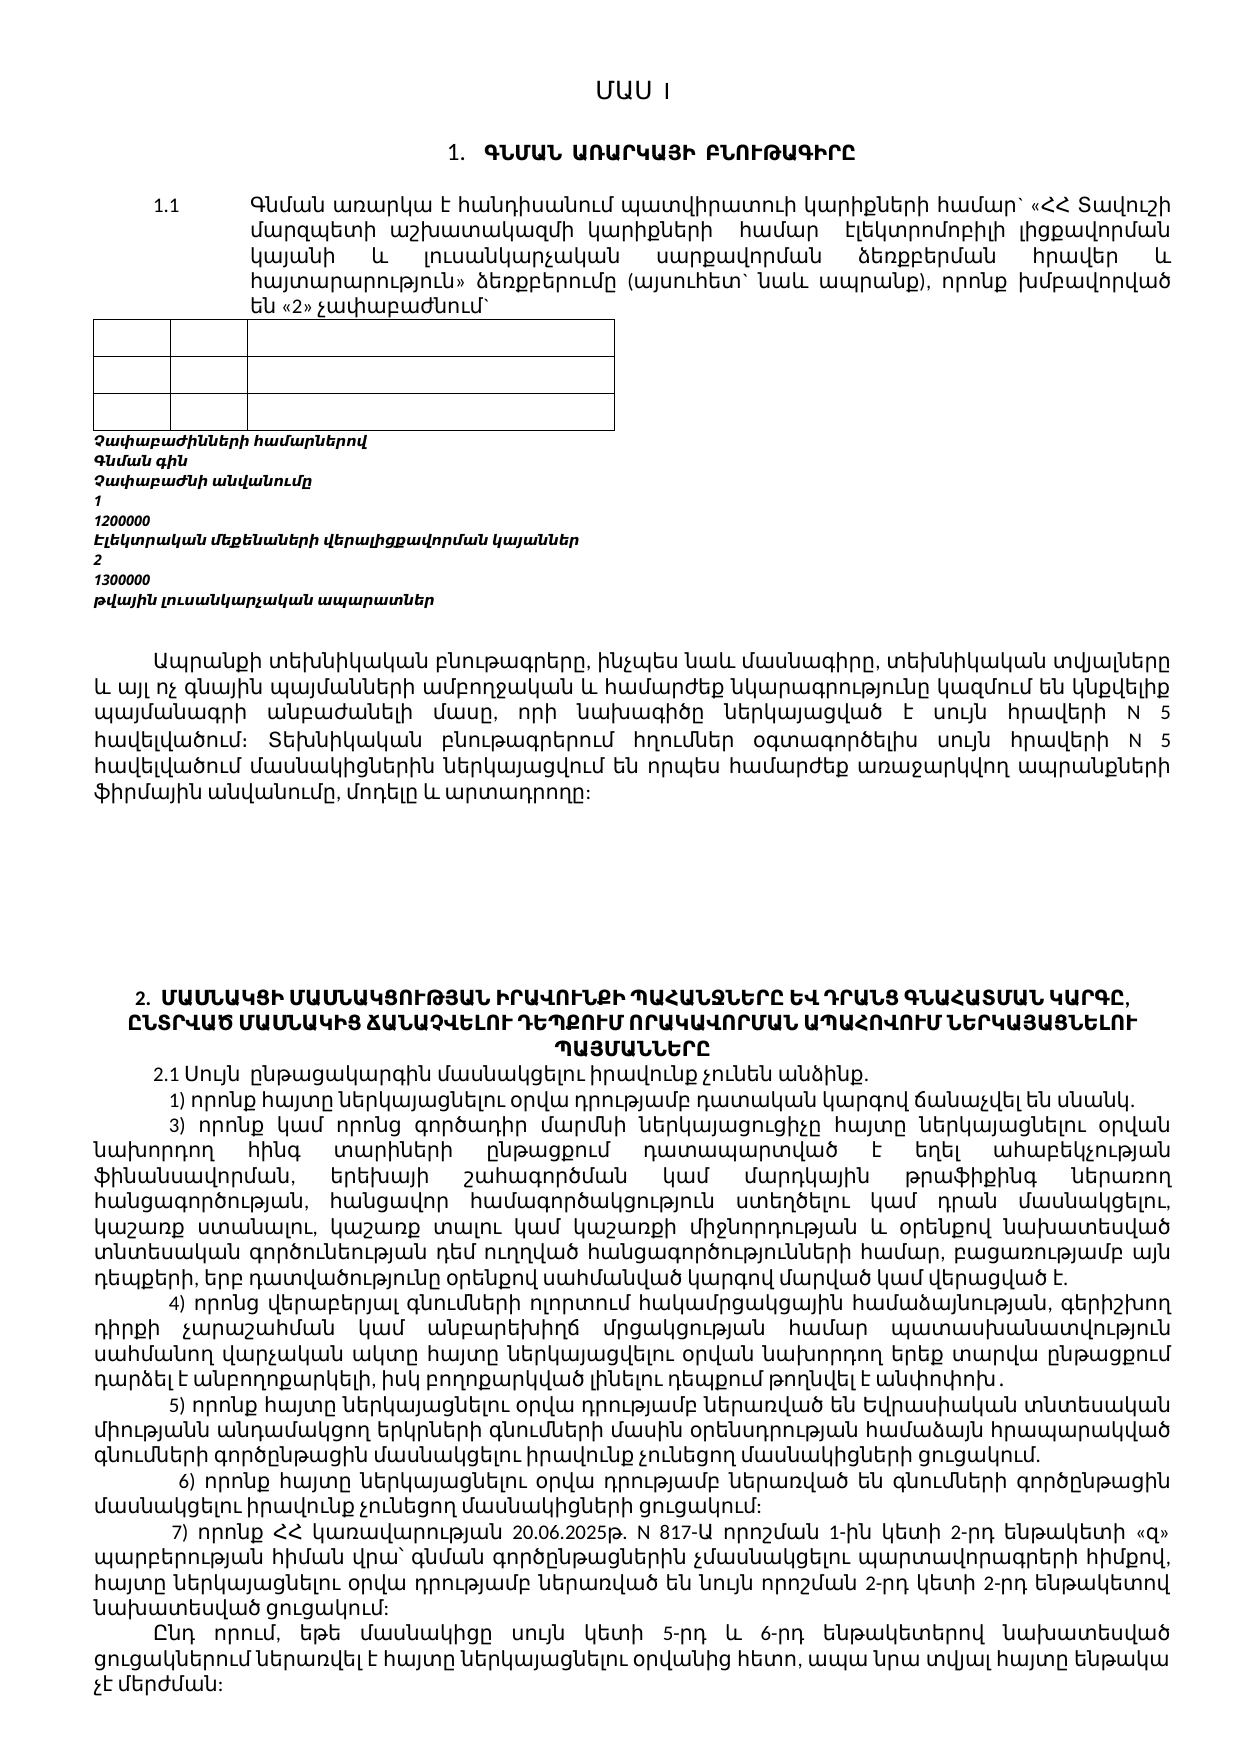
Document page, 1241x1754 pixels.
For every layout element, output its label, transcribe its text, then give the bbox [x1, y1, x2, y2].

text 7) որոնք ՀՀ կառավարության 20.06.2025թ. N 817-Ա որոշման 1-ին կետի 2-րդ ենթակետի «զ» պարբերության հիման վրա՝ գնման գործընթացներին չմասնակցելու պարտավորագրերի հիմքով, հայտը ներկայացնելու օրվա դրությամբ ներառված են նույն որոշման 2-րդ կետի 2-րդ ենթակետով նախատեսված ցուցակում: [94, 1519, 1171, 1621]
text 5) որոնք հայտը ներկայացնելու օրվա դրությամբ ներառված են Եվրասիական տնտեսական միությանն անդամակցող երկրների գնումների մասին օրենսդրության համաձայն հրապարակված գնումների գործընթացին մասնակցելու իրավունք չունեցող մասնակիցների ցուցակում. [94, 1392, 1171, 1468]
text 2.1 Սույն ընթացակարգին մասնակցելու իրավունք չունեն անձինք. [94, 1061, 1171, 1087]
list ԳՆՄԱՆ ԱՌԱՐԿԱՅԻ ԲՆՈՒԹԱԳԻՐԸ [131, 136, 1171, 167]
text 6) որոնք հայտը ներկայացնելու օրվա դրությամբ ներառված են գնումների գործընթացին մասնակցելու իրավունք չունեցող մասնակիցների ցուցակում: [94, 1468, 1171, 1519]
text ՄԱՍ I [94, 75, 1171, 106]
text 3) որոնք կամ որոնց գործադիր մարմնի ներկայացուցիչը հայտը ներկայացնելու օրվան նախորդող հինգ տարիների ընթացքում դատապարտված է եղել ահաբեկչության ֆինանսավորման, երեխայի շահագործման կամ մարդկային թրաֆիքինգ ներառող հանցագործության, հանցավոր համագործակցություն ստեղծելու կամ դրան մասնակցելու, կաշառք ստանալու, կաշառք տալու կամ կաշառքի միջնորդության և օրենքով նախատեսված տնտեսական գործունեության դեմ ուղղված հանցագործությունների համար, բացառությամբ այն դեպքերի, երբ դատվածությունը օրենքով սահմանված կարգով մարված կամ վերացված է. [94, 1112, 1171, 1290]
text 4) որոնց վերաբերյալ գնումների ոլորտում հակամրցակցային համաձայնության, գերիշխող դիրքի չարաշահման կամ անբարեխիղճ մրցակցության համար պատասխանատվություն սահմանող վարչական ակտը հայտը ներկայացվելու օրվան նախորդող երեք տարվա ընթացքում դարձել է անբողոքարկելի, իսկ բողոքարկված լինելու դեպքում թողնվել է անփոփոխ․ [94, 1290, 1171, 1392]
text 1) որոնք հայտը ներկայացնելու օրվա դրությամբ դատական կարգով ճանաչվել են սնանկ. [94, 1087, 1171, 1112]
text Ընդ որում, եթե մասնակիցը սույն կետի 5-րդ և 6-րդ ենթակետերով նախատեսված ցուցակներում ներառվել է հայտը ներկայացնելու օրվանից հետո, ապա նրա տվյալ հայտը ենթակա չէ մերժման: [94, 1621, 1171, 1697]
subtitle Գնման առարկա է հանդիսանում պատվիրատուի կարիքների համար` «ՀՀ Տավուշի մարզպետի աշխատակազմի կարիքների համար էլեկտրոմոբիլի լիցքավորման կայանի և լուսանկարչական սարքավորման ձեռքբերման հրավեր և հայտարարություն» ձեռքբերումը (այսուհետ` նաև ապրանք), որոնք խմբավորված են «2» չափաբաժնում` [153, 192, 1171, 319]
text Ապրանքի տեխնիկական բնութագրերը, ինչպես նաև մասնագիրը, տեխնիկական տվյալները և այլ ոչ գնային պայմանների ամբողջական և համարժեք նկարագրությունը կազմում են կնքվելիք պայմանագրի անբաժանելի մասը, որի նախագիծը ներկայացված է սույն հրավերի N 5 հավելվածում։ Տեխնիկական բնութագրերում հղումներ օգտագործելիս սույն հրավերի N 5 հավելվածում մասնակիցներին ներկայացվում են որպես համարժեք առաջարկվող ապրանքների ֆիրմային անվանումը, մոդելը և արտադրողը: [94, 649, 1171, 804]
text 2. ՄԱՍՆԱԿՑԻ ՄԱՍՆԱԿՑՈՒԹՅԱՆ ԻՐԱՎՈՒՆՔԻ ՊԱՀԱՆՋՆԵՐԸ ԵՎ ԴՐԱՆՑ ԳՆԱՀԱՏՄԱՆ ԿԱՐԳԸ, ԸՆՏՐՎԱԾ ՄԱՍՆԱԿԻՑ ՃԱՆԱՉՎԵԼՈՒ ԴԵՊՔՈՒՄ ՈՐԱԿԱՎՈՐՄԱՆ ԱՊԱՀՈՎՈՒՄ ՆԵՐԿԱՅԱՑՆԵԼՈՒ ՊԱՅՄԱՆՆԵՐԸ [94, 985, 1171, 1061]
